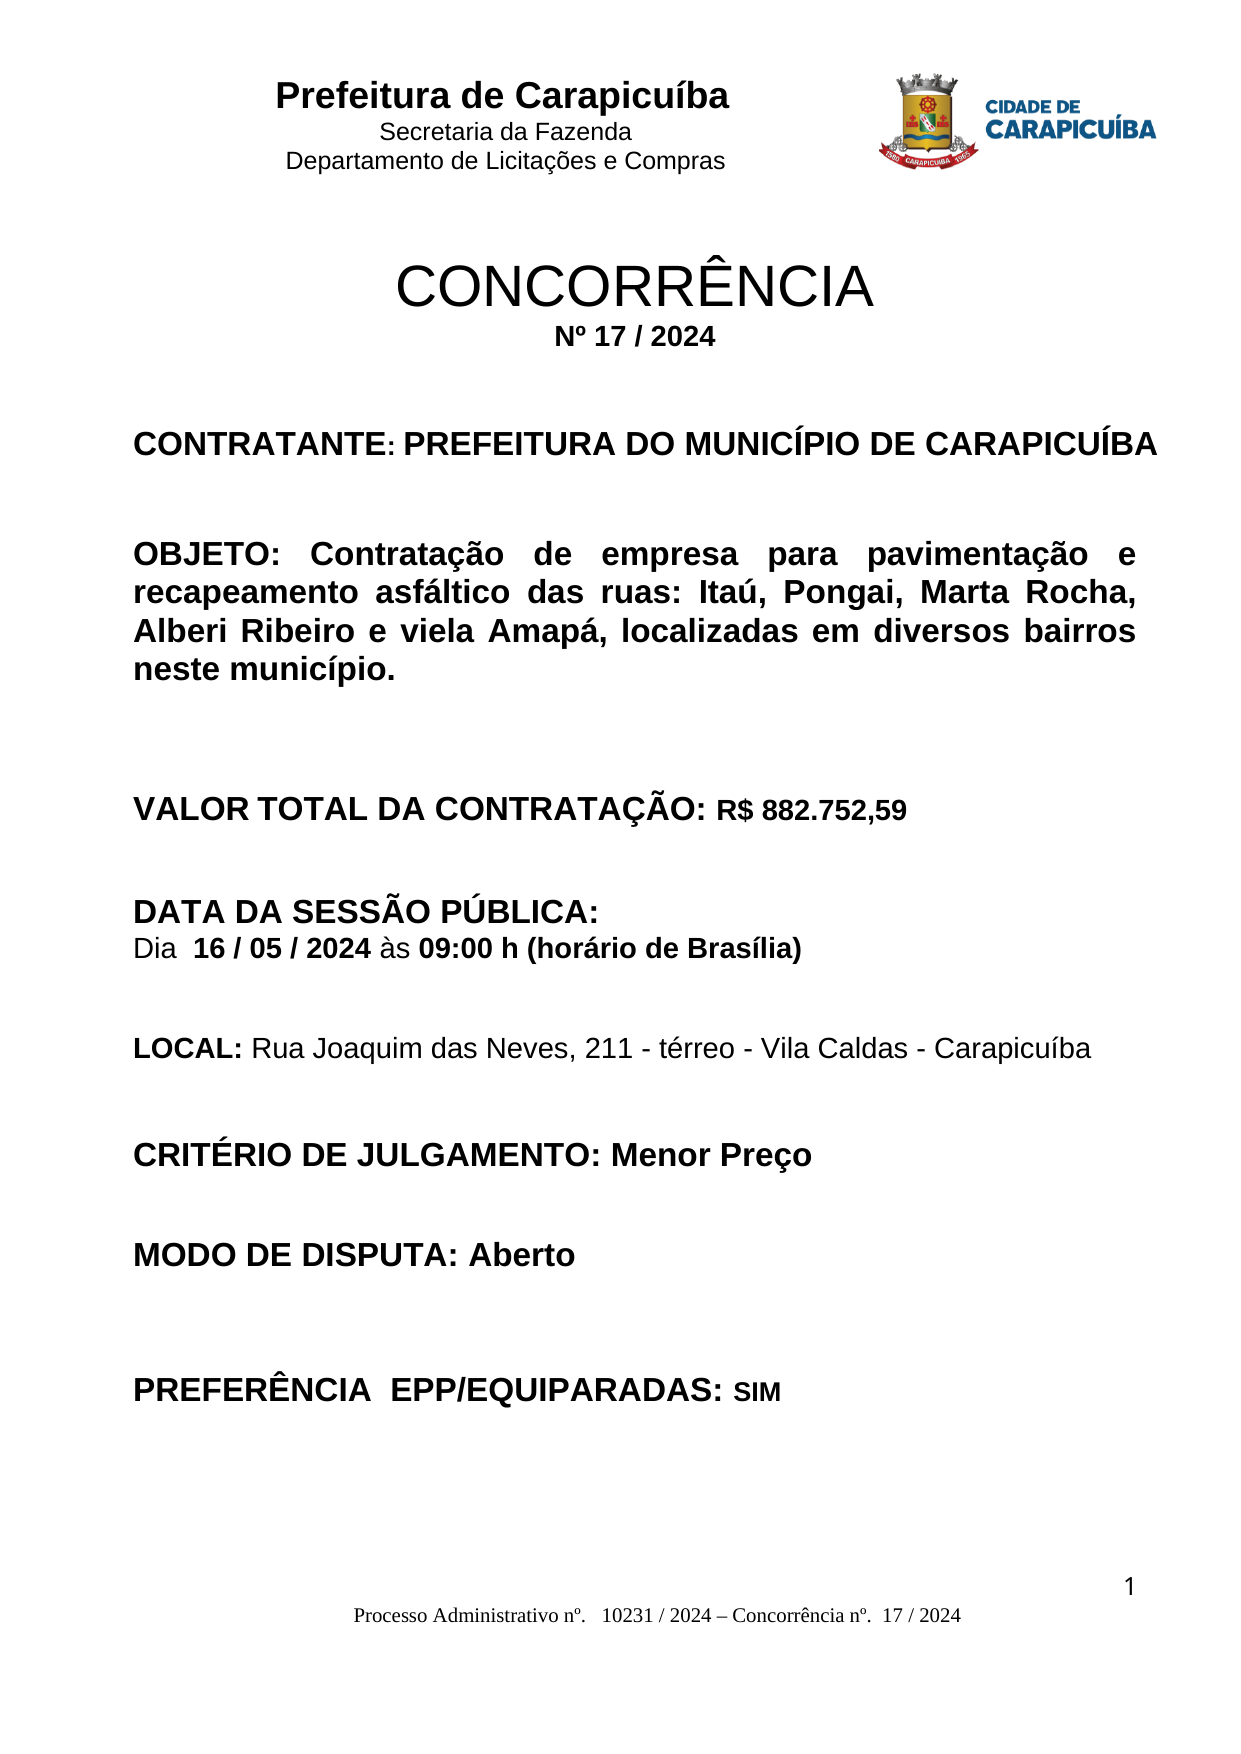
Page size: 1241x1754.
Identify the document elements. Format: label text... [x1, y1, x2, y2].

text PREFERÊNCIA EPP/EQUIPARADAS: SIM [133, 1370, 1137, 1408]
picture [877, 65, 1159, 172]
text OBJETO: Contratação de empresa para pavimentação e recapeamento asfáltico das ruas: Itaú, Pongai, Marta Rocha, Alberi Ribeiro e viela Amapá, localizadas em diversos bairros neste município. [133, 534, 1137, 688]
text VALOR TOTAL DA CONTRATAÇÃO: R$ 882.752,59 [133, 789, 1137, 827]
text LOCAL: Rua Joaquim das Neves, 211 - térreo - Vila Caldas - Carapicuíba [133, 1031, 1137, 1065]
text Nº 17 / 2024 [133, 319, 1137, 352]
text Critério de Julgamento: Menor Preço [133, 1134, 1137, 1173]
text Dia 16 / 05 / 2024 às 09:00 h (horário de Brasília) [133, 931, 1137, 964]
text CONTRATANTE: PREFEITURA DO MUNICÍPIO DE CARAPICUÍBA [133, 424, 1240, 462]
text CONCORRÊNCIA [133, 252, 1137, 319]
text DATA DA SESSÃO PÚBLICA: [133, 892, 1137, 931]
text Modo de disputa: Aberto [133, 1236, 1137, 1274]
